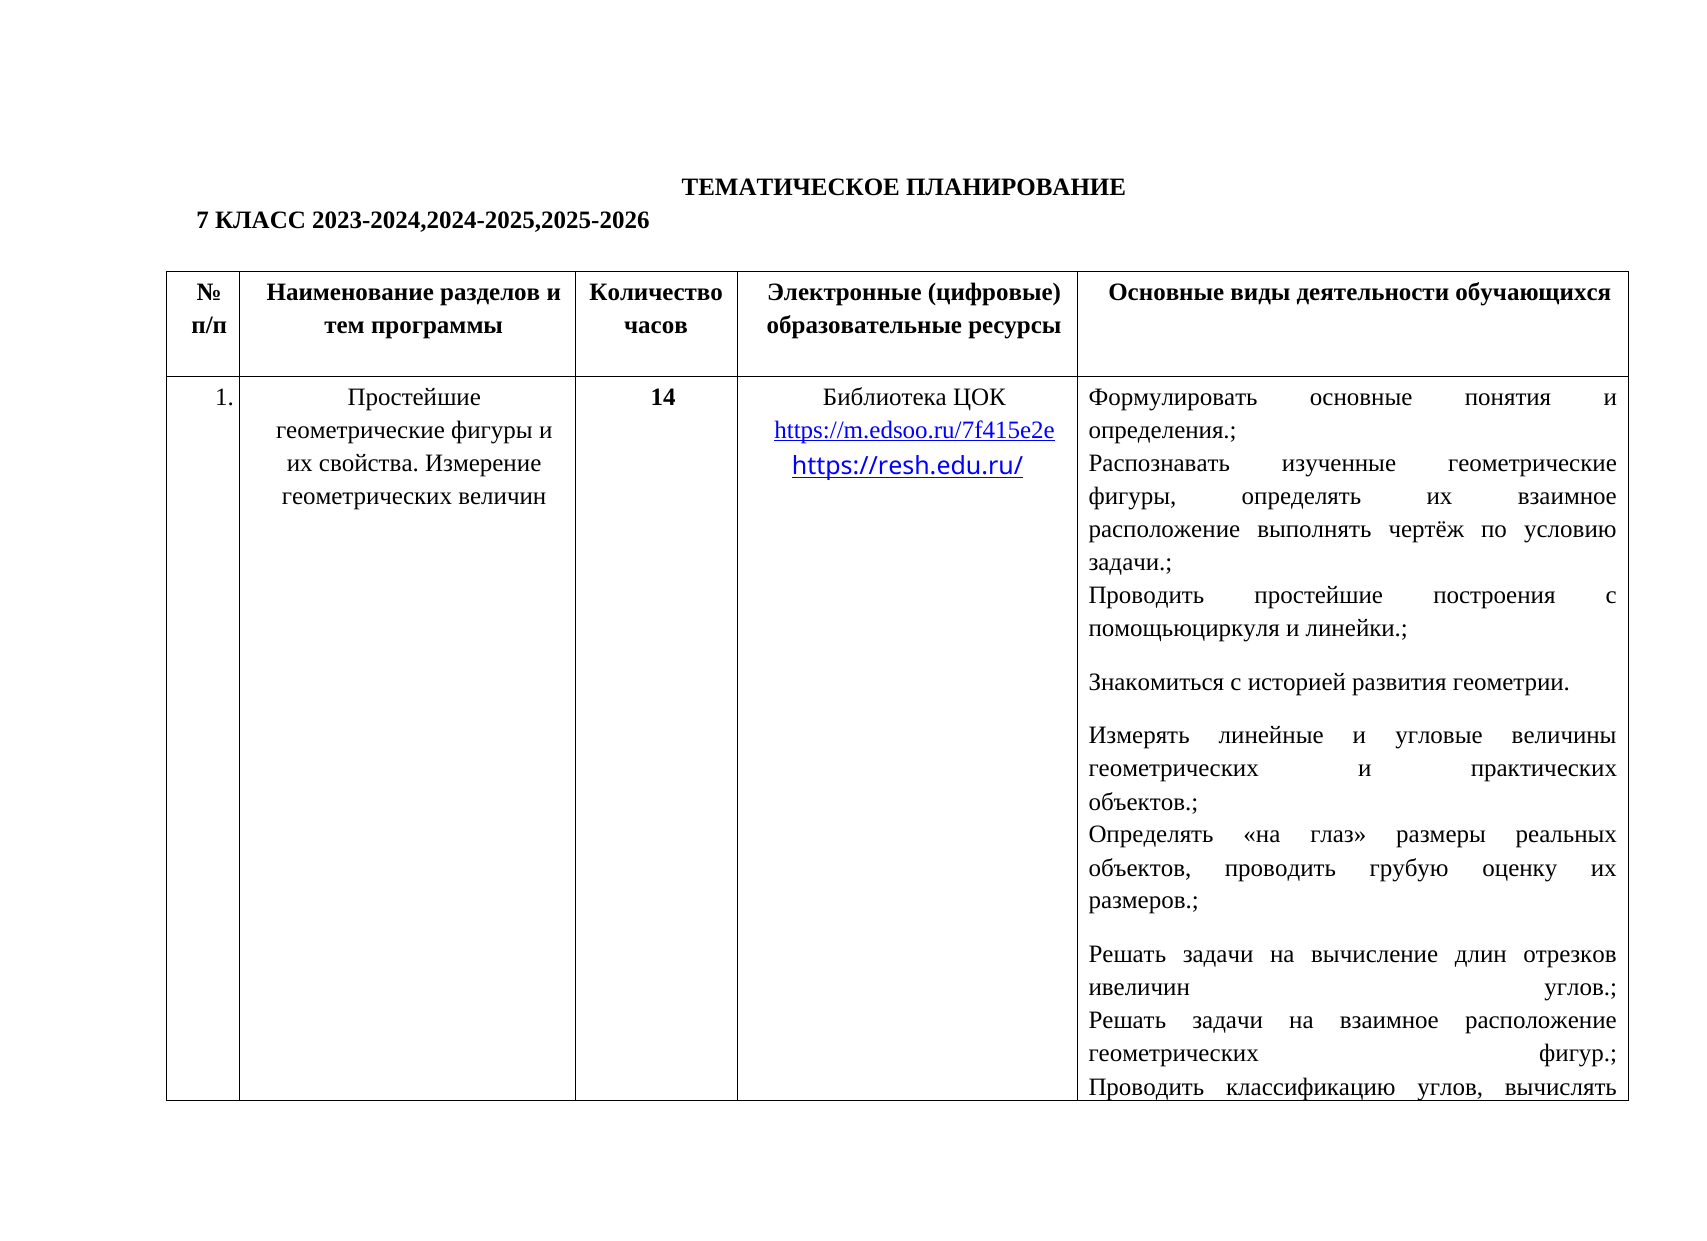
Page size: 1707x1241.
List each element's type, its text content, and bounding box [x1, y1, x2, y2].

table_header Электронные (цифровые) образовательные ресурсы [738, 272, 1077, 376]
table_header Основные виды деятельности обучающихся [1078, 272, 1628, 376]
text 7 КЛАСС 2023-2024,2024-2025,2025-2026 [190, 205, 1618, 234]
text ТЕМАТИЧЕСКОЕ ПЛАНИРОВАНИЕ [190, 172, 1618, 201]
table_cell 14 [576, 377, 737, 1100]
table_cell [167, 377, 239, 1100]
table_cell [738, 377, 1077, 1100]
table_header Наименование разделов и тем программы [240, 272, 575, 376]
table_header № п/п [167, 272, 239, 376]
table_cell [1078, 377, 1628, 1100]
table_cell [240, 377, 575, 1100]
table_header Количество часов [576, 272, 737, 376]
